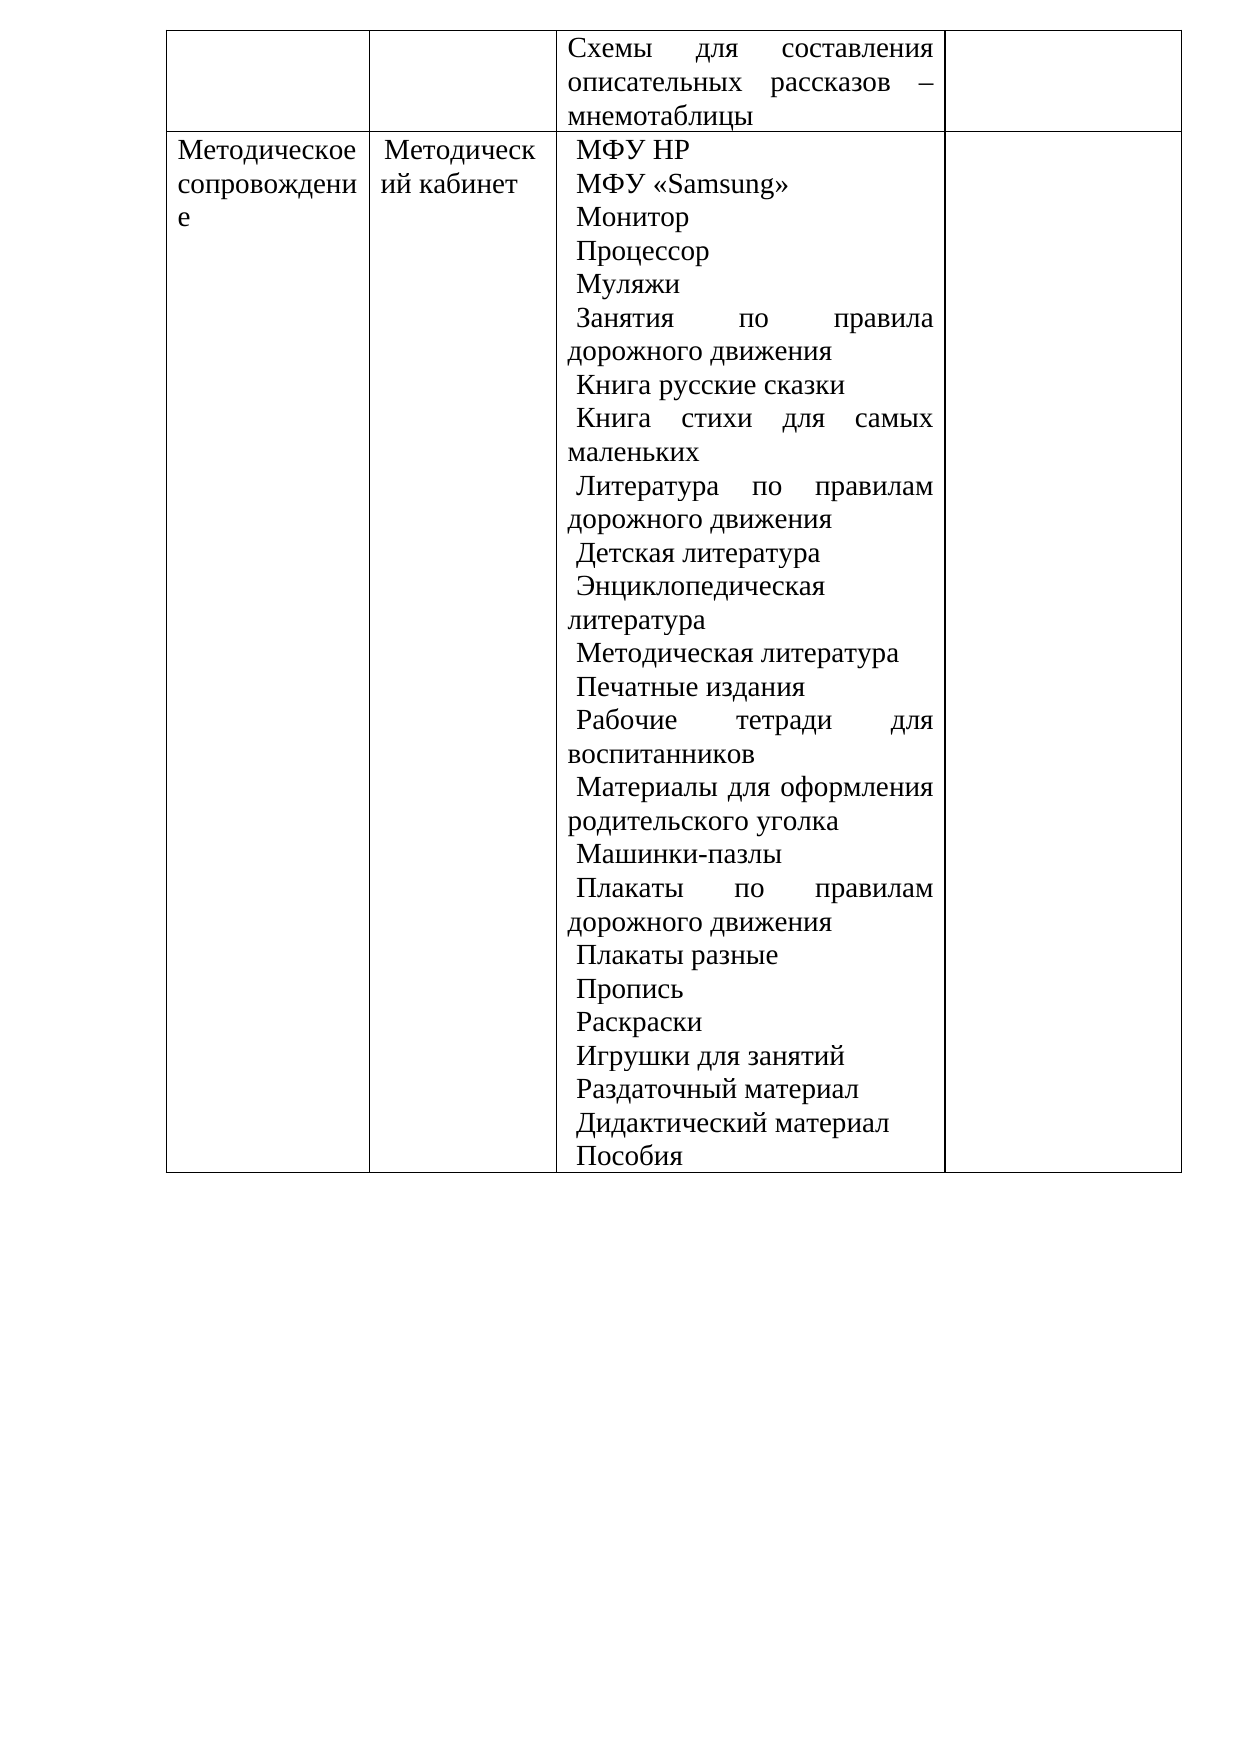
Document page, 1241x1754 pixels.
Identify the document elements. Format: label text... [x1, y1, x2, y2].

table_cell Методическое сопровождение [167, 132, 369, 1172]
table_cell Методический кабинет [370, 132, 556, 1172]
table_cell [946, 132, 1181, 1172]
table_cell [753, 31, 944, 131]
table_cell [370, 31, 556, 131]
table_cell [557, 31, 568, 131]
table_cell МФУ HP МФУ «Samsung» Монитор Процессор Муляжи Занятия по правила дорожного движения Книга русские сказки Книга стихи для самых маленьких Литература по правилам дорожного движения Детская литература Энциклопедическая литература Методическая литература Печатные издания Рабочие тетради для воспитанников Материалы для оформления родительского уголка Машинки-пазлы Плакаты по правилам дорожного движения Плакаты разные Пропись Раскраски Игрушки для занятий Раздаточный материал Дидактический материал Пособия [557, 132, 944, 1172]
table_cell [167, 31, 369, 131]
table_cell [946, 31, 1181, 131]
